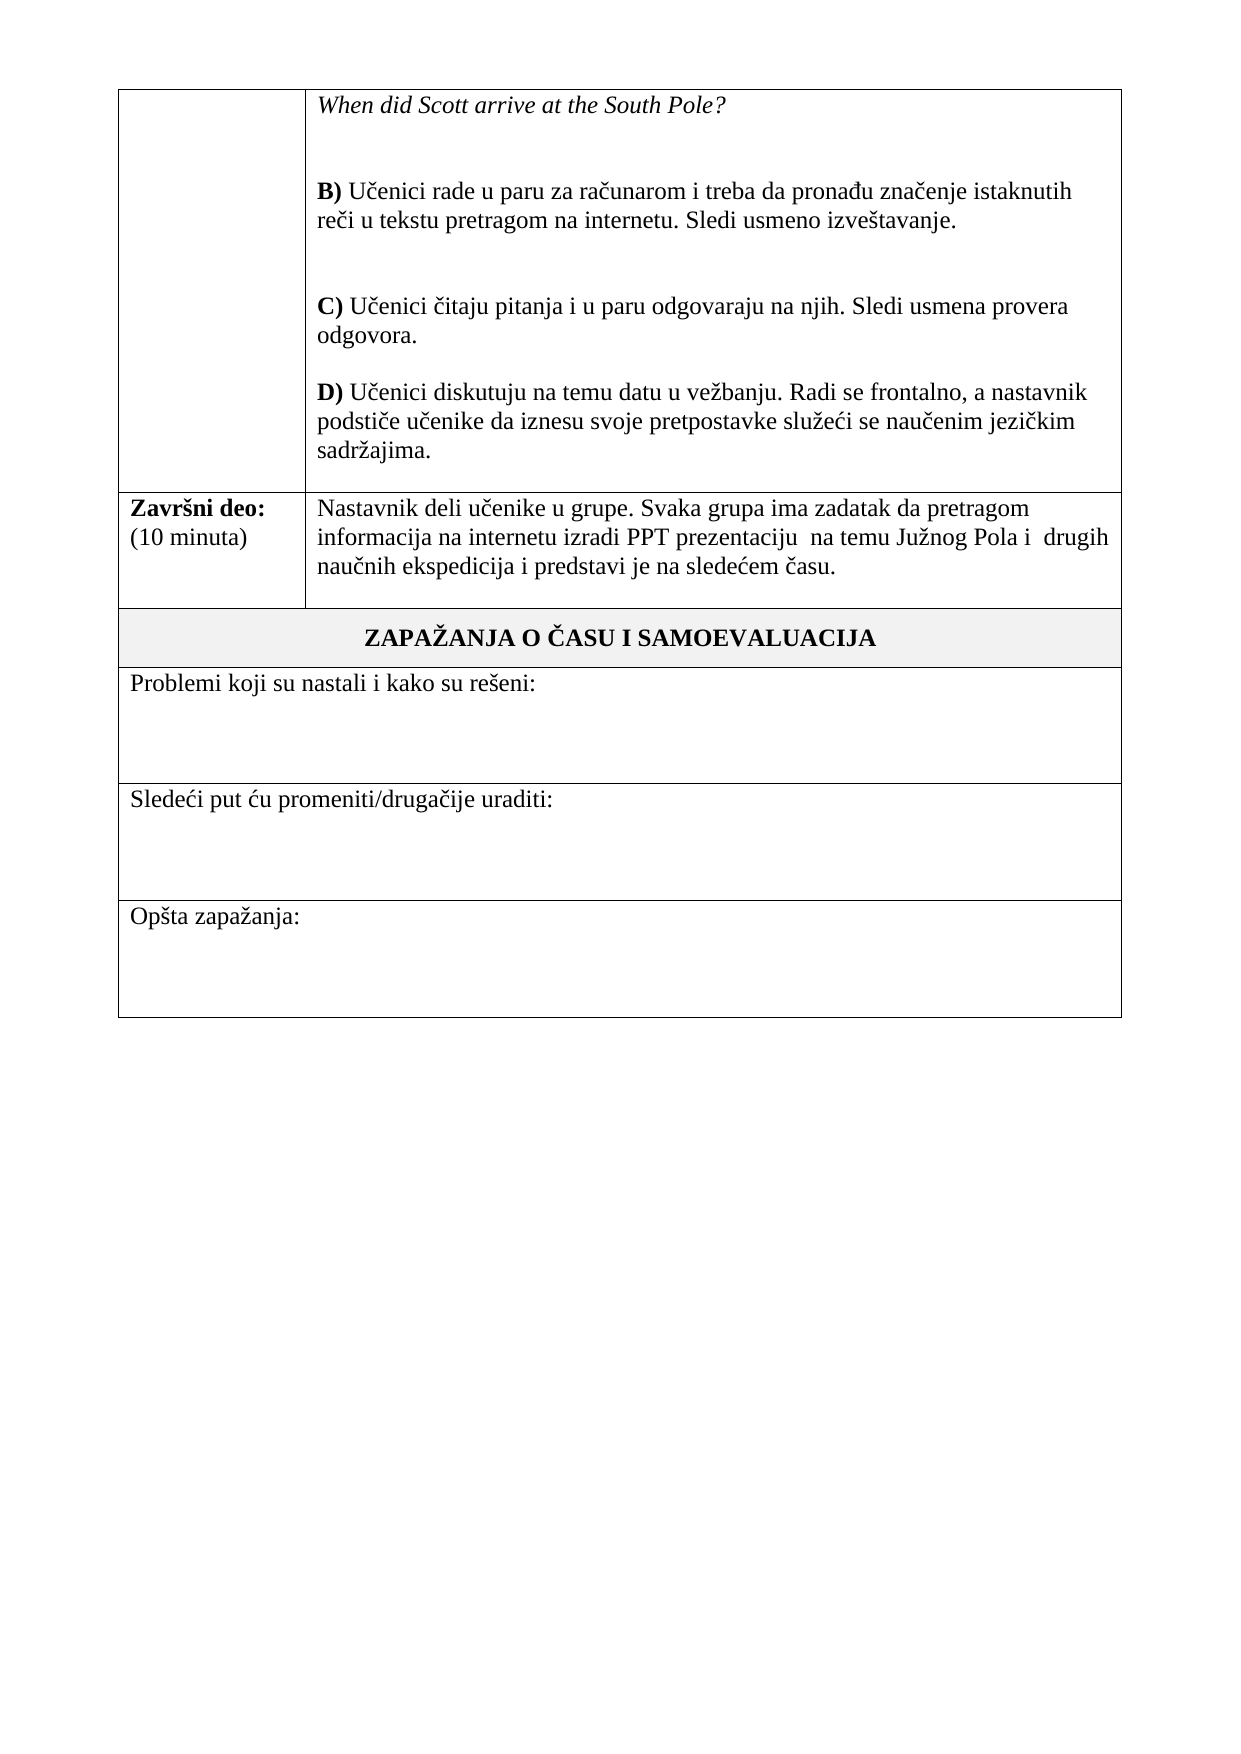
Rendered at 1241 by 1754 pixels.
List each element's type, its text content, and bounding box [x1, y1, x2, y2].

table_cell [119, 90, 305, 492]
table_cell Opšta zapažanja: [119, 901, 1121, 1017]
table_cell Problemi koji su nastali i kako su rešeni: [119, 668, 1121, 783]
table_cell Nastavnik deli učenike u grupe. Svaka grupa ima zadatak da pretragom informacija na internetu izradi PPT prezentaciju na temu Južnog Pola i drugih naučnih ekspedicija i predstavi je na sledećem času. [306, 493, 1121, 608]
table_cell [306, 90, 1121, 492]
table_cell Sledeći put ću promeniti/drugačije uraditi: [119, 784, 1121, 900]
table_cell Završni deo: (10 minuta) [119, 493, 305, 608]
table_cell ZAPAŽANJA O ČASU I SAMOEVALUACIJA [119, 609, 1121, 667]
